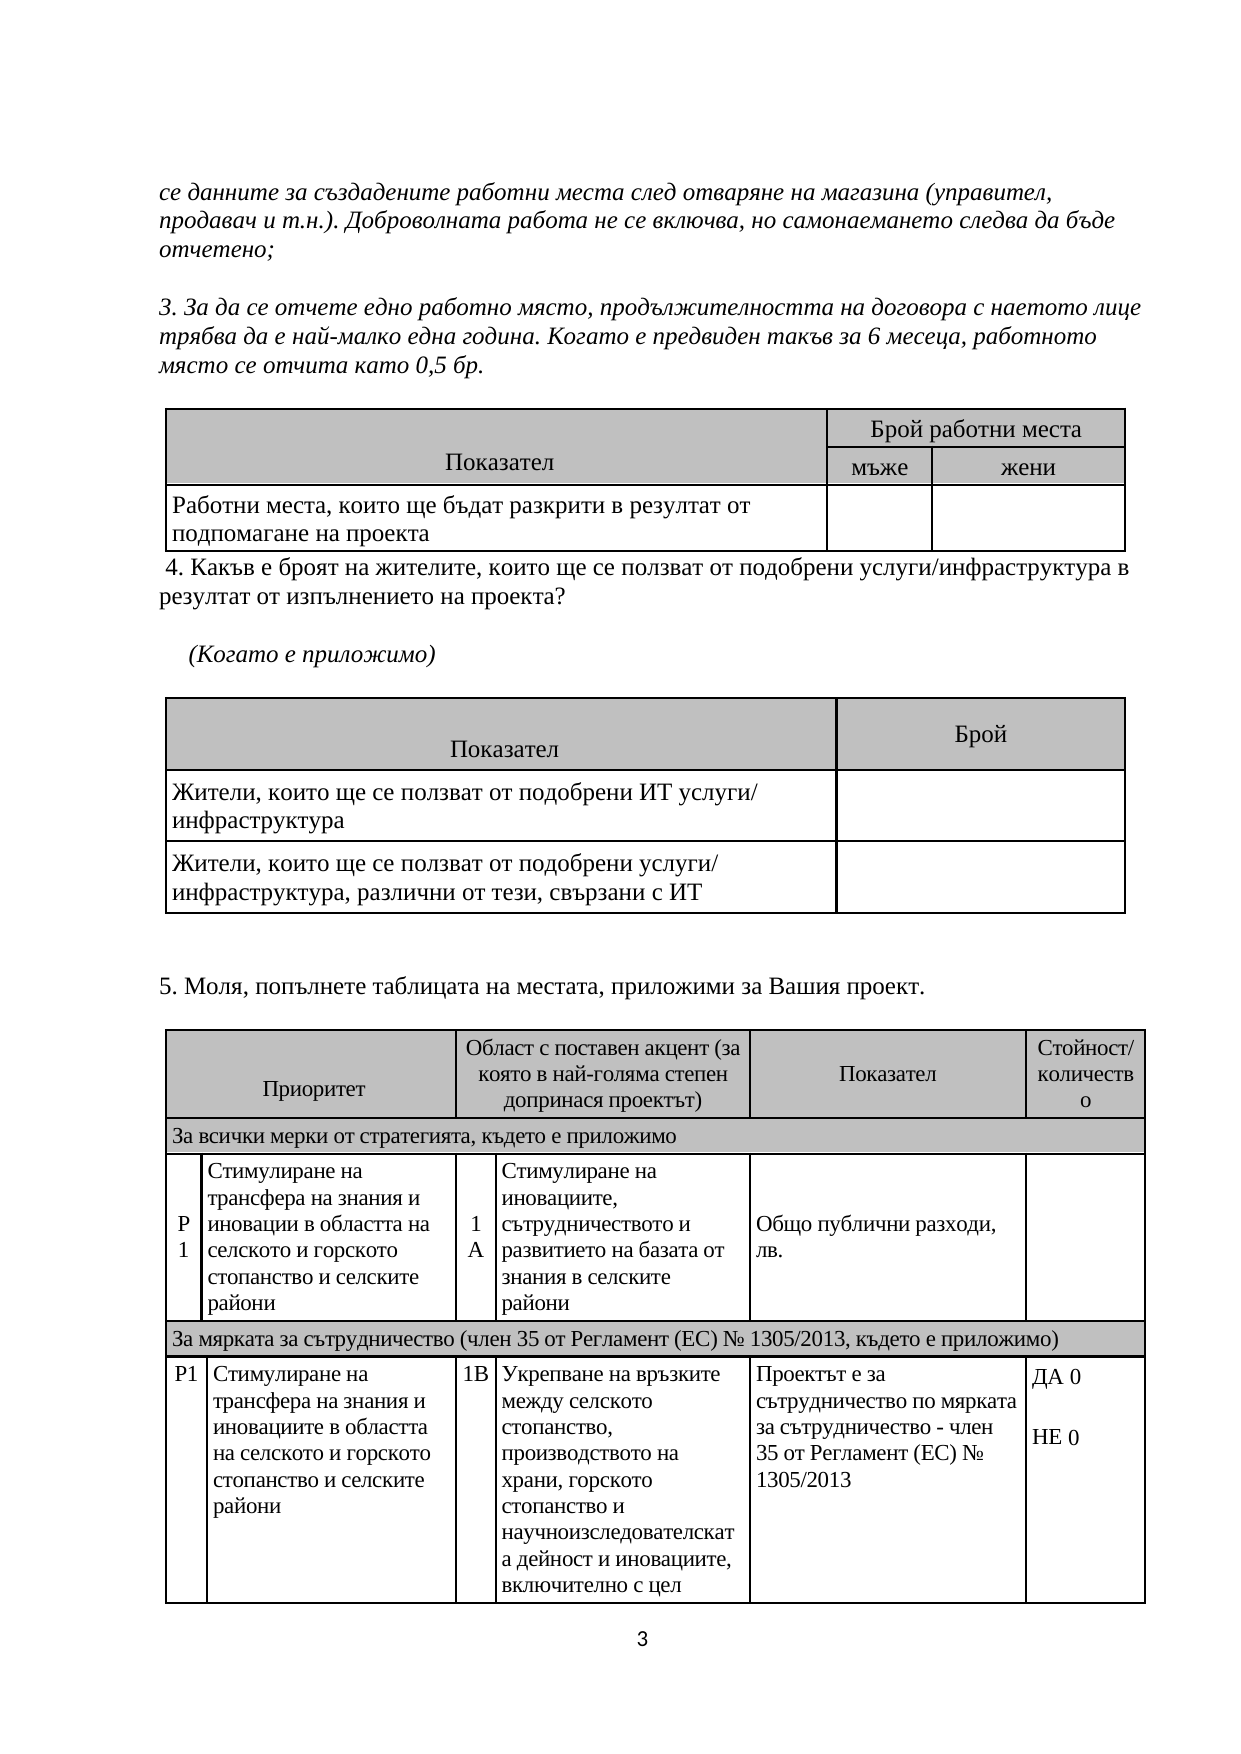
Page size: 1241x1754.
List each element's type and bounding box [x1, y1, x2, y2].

table_header [148, 148, 1157, 1604]
